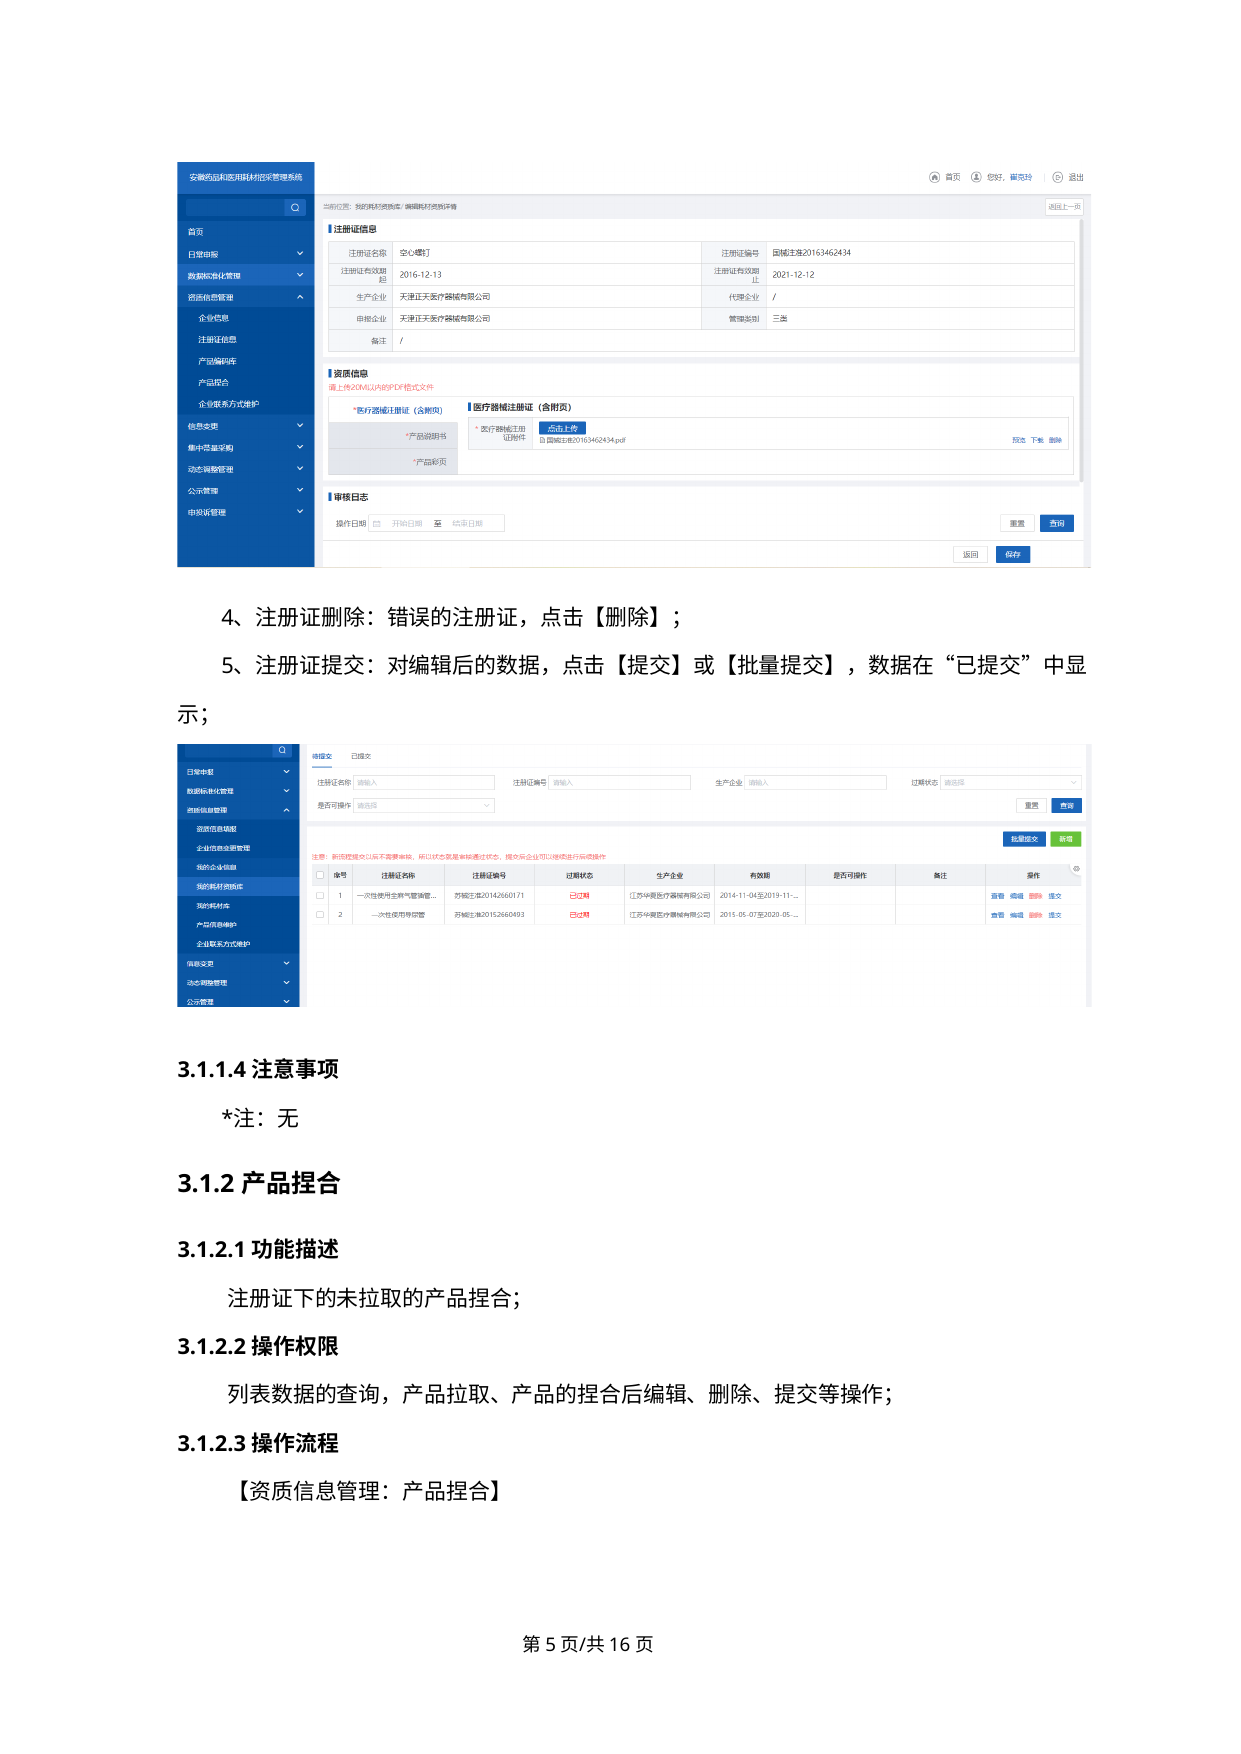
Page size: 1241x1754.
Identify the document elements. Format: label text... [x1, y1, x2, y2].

subtitle 产品捏合 [177, 1149, 1093, 1214]
text 注册证下的未拉取的产品捏合； [177, 1280, 1093, 1313]
picture [177, 744, 1092, 1007]
list 注册证删除：错误的注册证，点击【删除】； [177, 599, 1093, 632]
subtitle 操作权限 [177, 1329, 1093, 1361]
text 列表数据的查询，产品拉取、产品的捏合后编辑、删除、提交等操作； [177, 1377, 1093, 1409]
subtitle 功能描述 [177, 1232, 1093, 1264]
picture [177, 162, 1092, 568]
subtitle 注意事项 [177, 1052, 1093, 1085]
list 注册证提交：对编辑后的数据，点击【提交】或【批量提交】，数据在“已提交”中显示； [177, 648, 1093, 729]
text 【资质信息管理：产品捏合】 [177, 1474, 1093, 1506]
subtitle 操作流程 [177, 1425, 1093, 1458]
text *注：无 [177, 1101, 1093, 1133]
